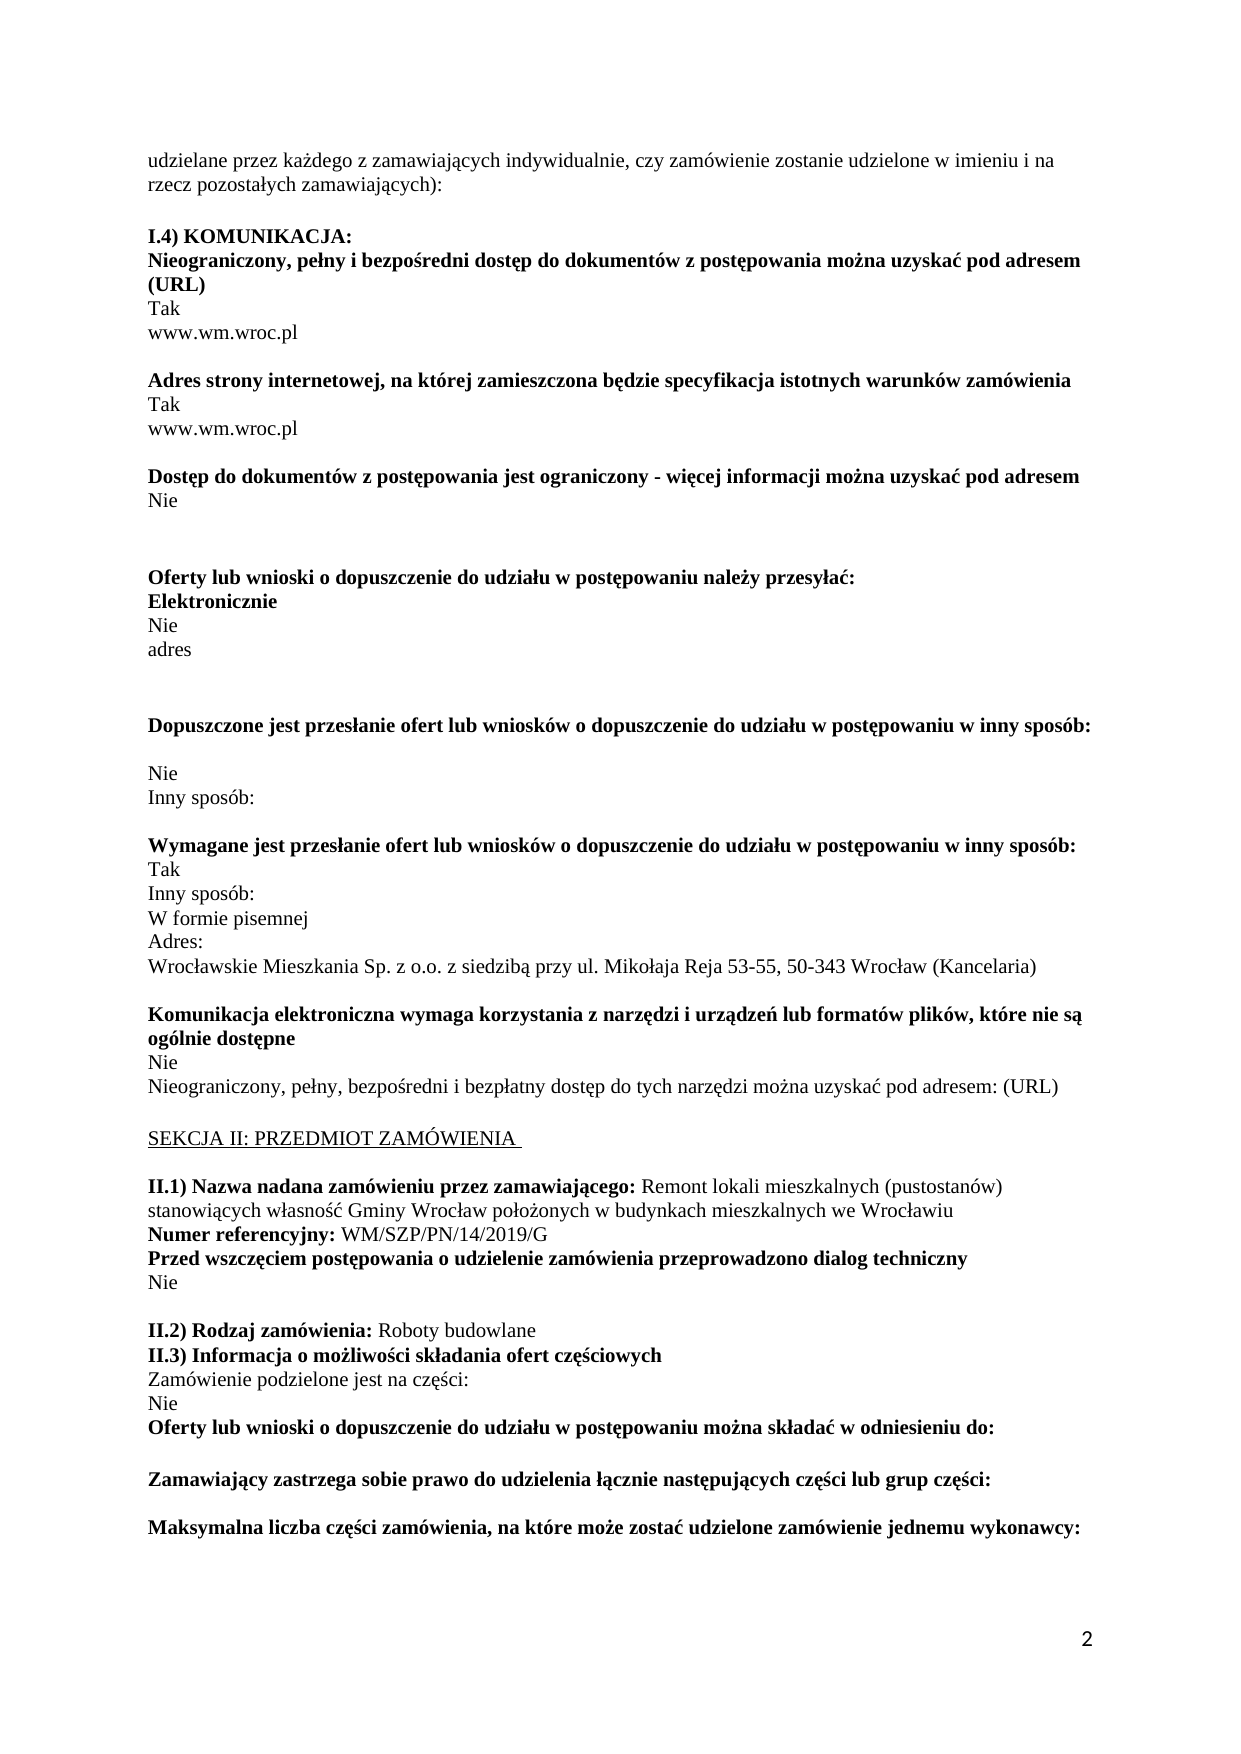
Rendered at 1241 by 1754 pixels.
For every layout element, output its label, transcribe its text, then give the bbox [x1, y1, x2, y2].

text Nie Nieograniczony, pełny, bezpośredni i bezpłatny dostęp do tych narzędzi można uzyskać pod adresem: (URL) [148, 1050, 1093, 1126]
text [148, 148, 1093, 224]
text II.1) Nazwa nadana zamówieniu przez zamawiającego: Remont lokali mieszkalnych (pustostanów) stanowiących własność Gminy Wrocław położonych w budynkach mieszkalnych we Wrocławiu Numer referencyjny: WM/SZP/PN/14/2019/G Przed wszczęciem postępowania o udzielenie zamówienia przeprowadzono dialog techniczny [148, 1150, 1093, 1270]
text Oferty lub wnioski o dopuszczenie do udziału w postępowaniu należy przesyłać: Elektronicznie [148, 541, 1093, 613]
text Nie [148, 1270, 1093, 1294]
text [148, 1467, 1093, 1587]
text Tak www.wm.wroc.pl [148, 296, 1093, 344]
text Nie [148, 488, 1093, 541]
text Nie Oferty lub wnioski o dopuszczenie do udziału w postępowaniu można składać w odniesieniu do: [148, 1391, 1093, 1467]
text Nie adres [148, 613, 1093, 689]
text Dostęp do dokumentów z postępowania jest ograniczony - więcej informacji można uzyskać pod adresem [148, 440, 1093, 488]
text Adres strony internetowej, na której zamieszczona będzie specyfikacja istotnych warunków zamówienia [148, 344, 1093, 392]
text Komunikacja elektroniczna wymaga korzystania z narzędzi i urządzeń lub formatów plików, które nie są ogólnie dostępne [148, 978, 1093, 1050]
text I.4) KOMUNIKACJA: Nieograniczony, pełny i bezpośredni dostęp do dokumentów z postępowania można uzyskać pod adresem (URL) [148, 224, 1093, 296]
text SEKCJA II: PRZEDMIOT ZAMÓWIENIA [148, 1126, 1093, 1150]
text II.2) Rodzaj zamówienia: Roboty budowlane II.3) Informacja o możliwości składania ofert częściowych Zamówienie podzielone jest na części: [148, 1294, 1093, 1391]
text Dopuszczone jest przesłanie ofert lub wniosków o dopuszczenie do udziału w postępowaniu w inny sposób: Nie Inny sposób: Wymagane jest przesłanie ofert lub wniosków o dopuszczenie do udziału w postępowaniu w inny sposób: Tak Inny sposób: W formie pisemnej Adres: Wrocławskie Mieszkania Sp. z o.o. z siedzibą przy ul. Mikołaja Reja 53-55, 50-343 Wrocław (Kancelaria) [148, 713, 1093, 978]
text Tak www.wm.wroc.pl [148, 392, 1093, 440]
